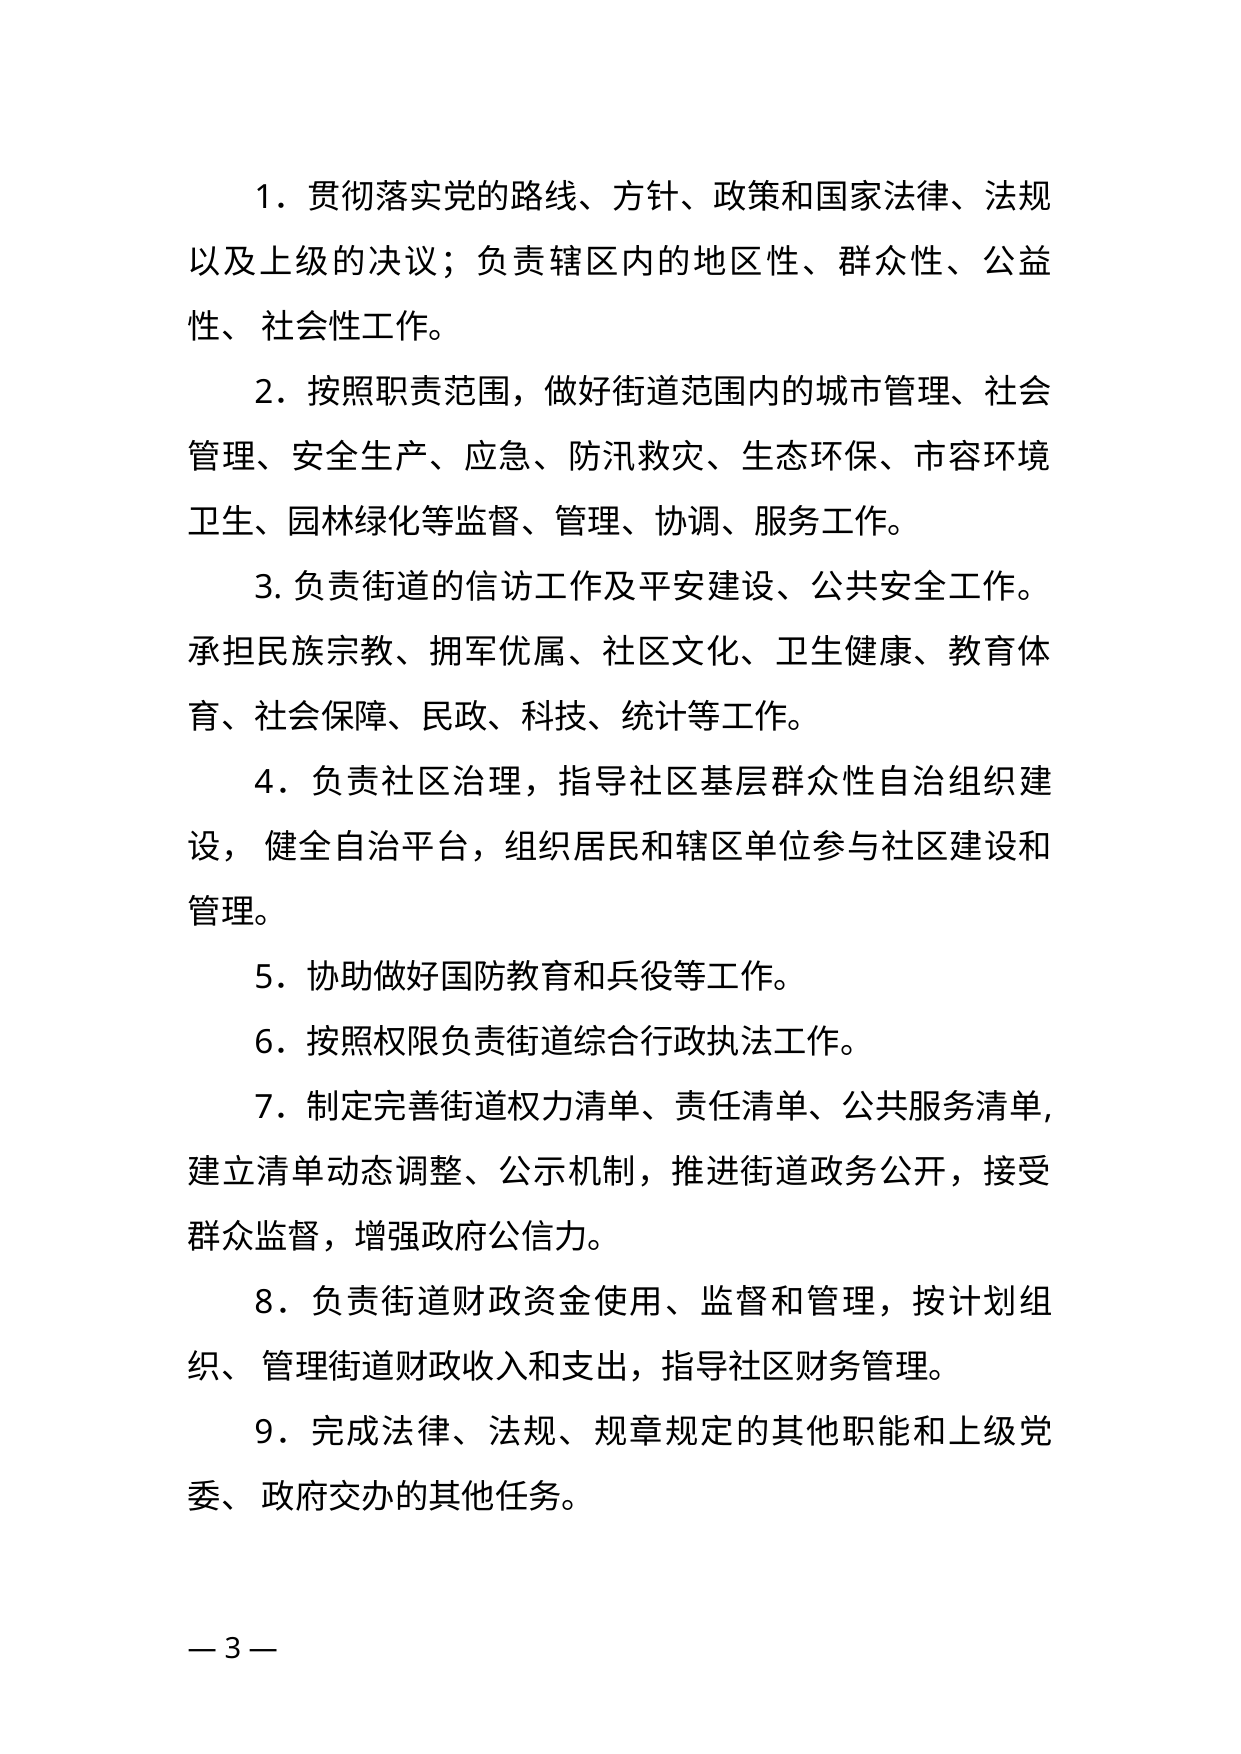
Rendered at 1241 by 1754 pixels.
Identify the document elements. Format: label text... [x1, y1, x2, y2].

text 5．协助做好国防教育和兵役等工作。 [187, 942, 1053, 1007]
text 4．负责社区治理，指导社区基层群众性自治组织建设， 健全自治平台，组织居民和辖区单位参与社区建设和管理。 [187, 747, 1053, 942]
text 7．制定完善街道权力清单、责任清单、公共服务清单, 建立清单动态调整、公示机制，推进街道政务公开，接受群众监督，增强政府公信力。 [187, 1072, 1053, 1267]
text 9．完成法律、法规、规章规定的其他职能和上级党委、 政府交办的其他任务。 [187, 1397, 1053, 1527]
text 1．贯彻落实党的路线、方针、政策和国家法律、法规以及上级的决议；负责辖区内的地区性、群众性、公益性、 社会性工作。 [187, 162, 1053, 357]
text 8．负责街道财政资金使用、监督和管理，按计划组织、 管理街道财政收入和支出，指导社区财务管理。 [187, 1267, 1053, 1397]
text 3. 负责街道的信访工作及平安建设、公共安全工作。 承担民族宗教、拥军优属、社区文化、卫生健康、教育体育、社会保障、民政、科技、统计等工作。 [187, 552, 1053, 747]
text 6．按照权限负责街道综合行政执法工作。 [187, 1007, 1053, 1072]
text 2．按照职责范围，做好街道范围内的城市管理、社会管理、安全生产、应急、防汛救灾、生态环保、市容环境卫生、园林绿化等监督、管理、协调、服务工作。 [187, 357, 1053, 552]
